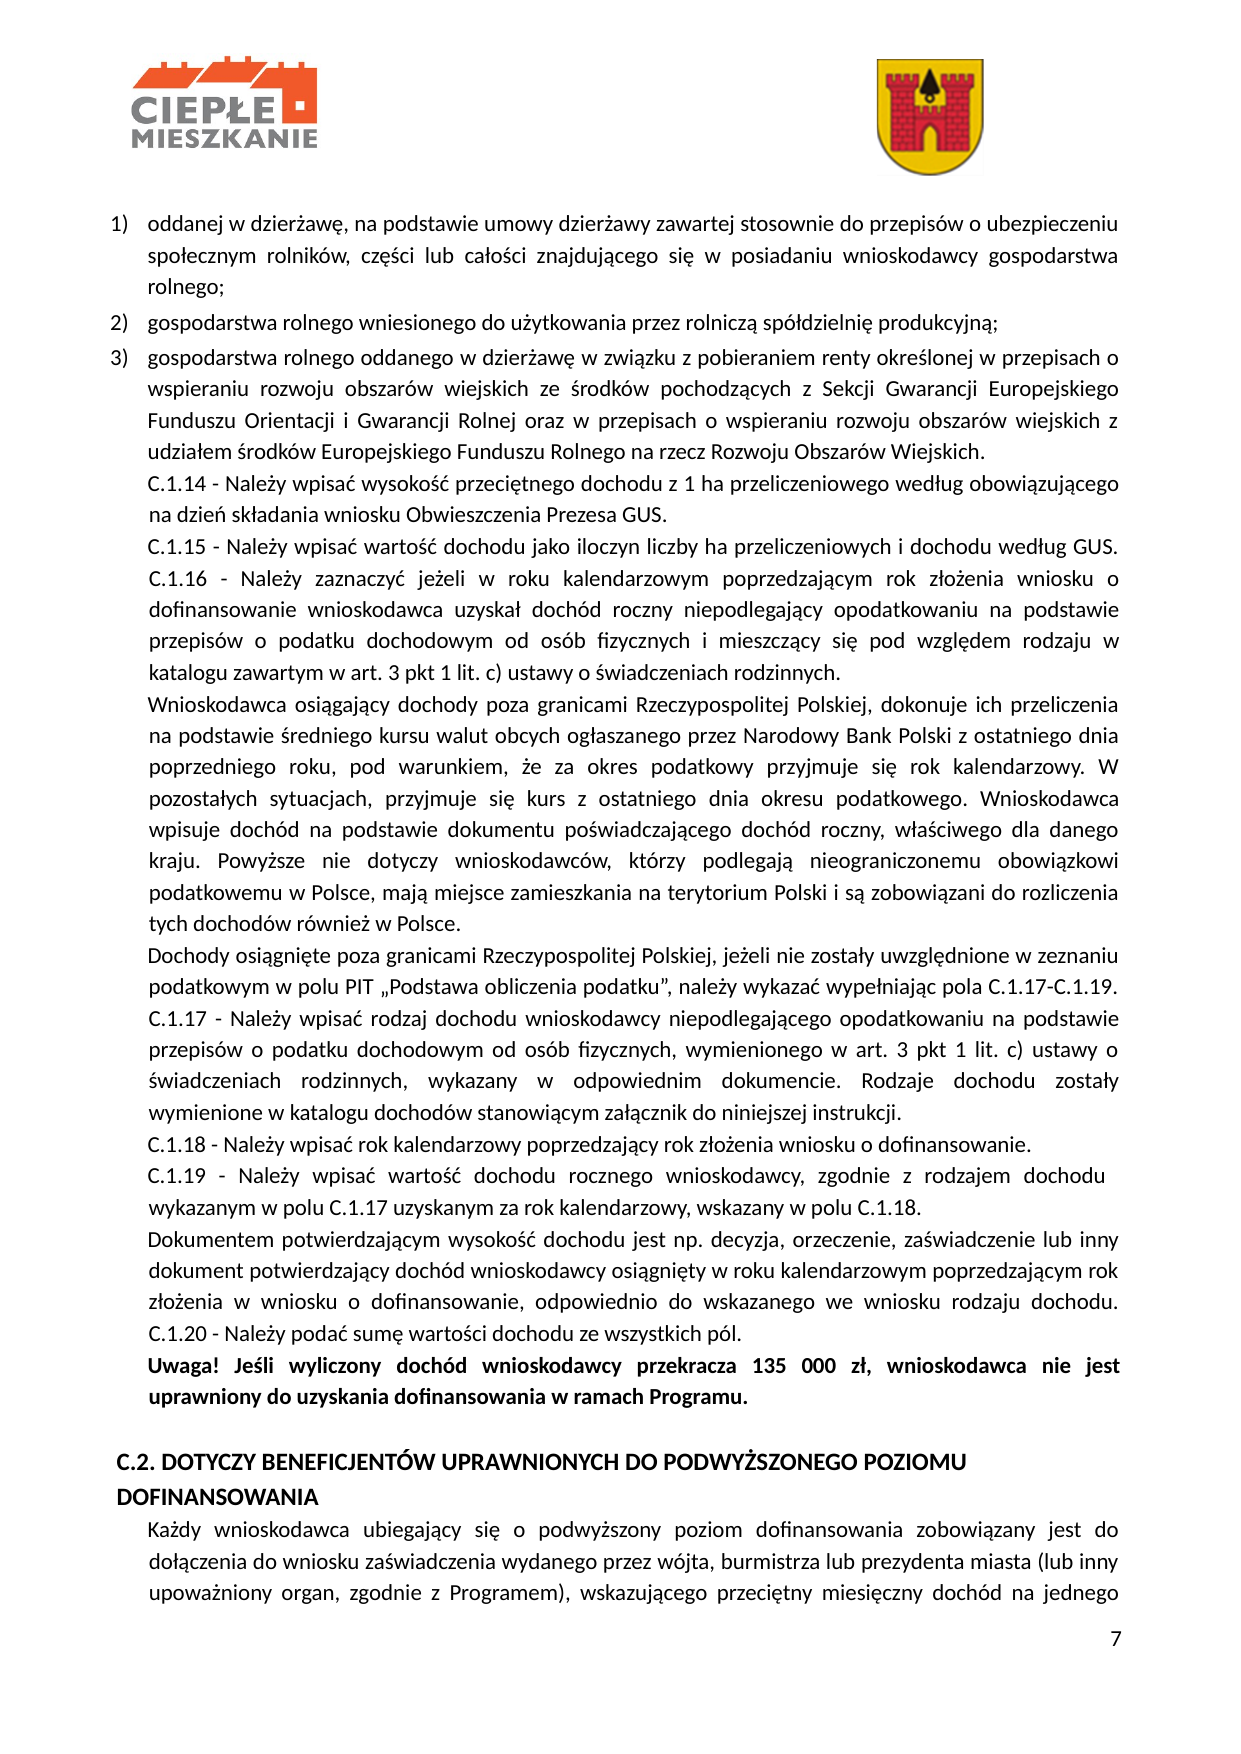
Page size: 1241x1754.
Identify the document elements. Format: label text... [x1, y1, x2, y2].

list gospodarstwa rolnego wniesionego do użytkowania przez rolniczą spółdzielnię produkcyjną; [110, 308, 1120, 336]
text Dokumentem potwierdzającym wysokość dochodu jest np. decyzja, orzeczenie, zaświadczenie lub inny dokument potwierdzający dochód wnioskodawcy osiągnięty w roku kalendarzowym poprzedzającym rok złożenia w wniosku o dofinansowanie, odpowiednio do wskazanego we wniosku rodzaju dochodu. C.1.20 - Należy podać sumę wartości dochodu ze wszystkich pól. [147, 1225, 1120, 1347]
text Dochody osiągnięte poza granicami Rzeczypospolitej Polskiej, jeżeli nie zostały uwzględnione w zeznaniu podatkowym w polu PIT „Podstawa obliczenia podatku”, należy wykazać wypełniając pola C.1.17-C.1.19. C.1.17 - Należy wpisać rodzaj dochodu wnioskodawcy niepodlegającego opodatkowaniu na podstawie przepisów o podatku dochodowym od osób fizycznych, wymienionego w art. 3 pkt 1 lit. c) ustawy o świadczeniach rodzinnych, wykazany w odpowiednim dokumencie. Rodzaje dochodu zostały wymienione w katalogu dochodów stanowiącym załącznik do niniejszej instrukcji. [147, 941, 1120, 1126]
subtitle DOFINANSOWANIA [116, 1481, 440, 1512]
list gospodarstwa rolnego oddanego w dzierżawę w związku z pobieraniem renty określonej w przepisach o wspieraniu rozwoju obszarów wiejskich ze środków pochodzących z Sekcji Gwarancji Europejskiego Funduszu Orientacji i Gwarancji Rolnej oraz w przepisach o wspieraniu rozwoju obszarów wiejskich z udziałem środków Europejskiego Funduszu Rolnego na rzecz Rozwoju Obszarów Wiejskich. [110, 343, 1120, 465]
text C.1.14 - Należy wpisać wysokość przeciętnego dochodu z 1 ha przeliczeniowego według obowiązującego na dzień składania wniosku Obwieszczenia Prezesa GUS. [147, 469, 1120, 528]
picture [876, 59, 985, 177]
text C.1.18 - Należy wpisać rok kalendarzowy poprzedzający rok złożenia wniosku o dofinansowanie. [147, 1130, 1107, 1158]
text Uwaga! Jeśli wyliczony dochód wnioskodawcy przekracza 135 000 zł, wnioskodawca nie jest uprawniony do uzyskania dofinansowania w ramach Programu. [147, 1351, 1122, 1410]
picture [110, 53, 338, 150]
text C.2. DOTYCZY BENEFICJENTÓW UPRAWNIONYCH DO PODWYŻSZONEGO POZIOMU [116, 1446, 1066, 1477]
text C.1.19 - Należy wpisać wartość dochodu rocznego wnioskodawcy, zgodnie z rodzajem dochodu wykazanym w polu C.1.17 uzyskanym za rok kalendarzowy, wskazany w polu C.1.18. [147, 1162, 1107, 1221]
text Wnioskodawca osiągający dochody poza granicami Rzeczypospolitej Polskiej, dokonuje ich przeliczenia na podstawie średniego kursu walut obcych ogłaszanego przez Narodowy Bank Polski z ostatniego dnia poprzedniego roku, pod warunkiem, że za okres podatkowy przyjmuje się rok kalendarzowy. W pozostałych sytuacjach, przyjmuje się kurs z ostatniego dnia okresu podatkowego. Wnioskodawca wpisuje dochód na podstawie dokumentu poświadczającego dochód roczny, właściwego dla danego kraju. Powyższe nie dotyczy wnioskodawców, którzy podlegają nieograniczonemu obowiązkowi podatkowemu w Polsce, mają miejsce zamieszkania na terytorium Polski i są zobowiązani do rozliczenia tych dochodów również w Polsce. [147, 690, 1120, 937]
list oddanej w dzierżawę, na podstawie umowy dzierżawy zawartej stosownie do przepisów o ubezpieczeniu społecznym rolników, części lub całości znajdującego się w posiadaniu wnioskodawcy gospodarstwa rolnego; [110, 209, 1120, 300]
text C.1.15 - Należy wpisać wartość dochodu jako iloczyn liczby ha przeliczeniowych i dochodu według GUS. C.1.16 - Należy zaznaczyć jeżeli w roku kalendarzowym poprzedzającym rok złożenia wniosku o dofinansowanie wnioskodawca uzyskał dochód roczny niepodlegający opodatkowaniu na podstawie przepisów o podatku dochodowym od osób fizycznych i mieszczący się pod względem rodzaju w katalogu zawartym w art. 3 pkt 1 lit. c) ustawy o świadczeniach rodzinnych. [147, 532, 1120, 686]
